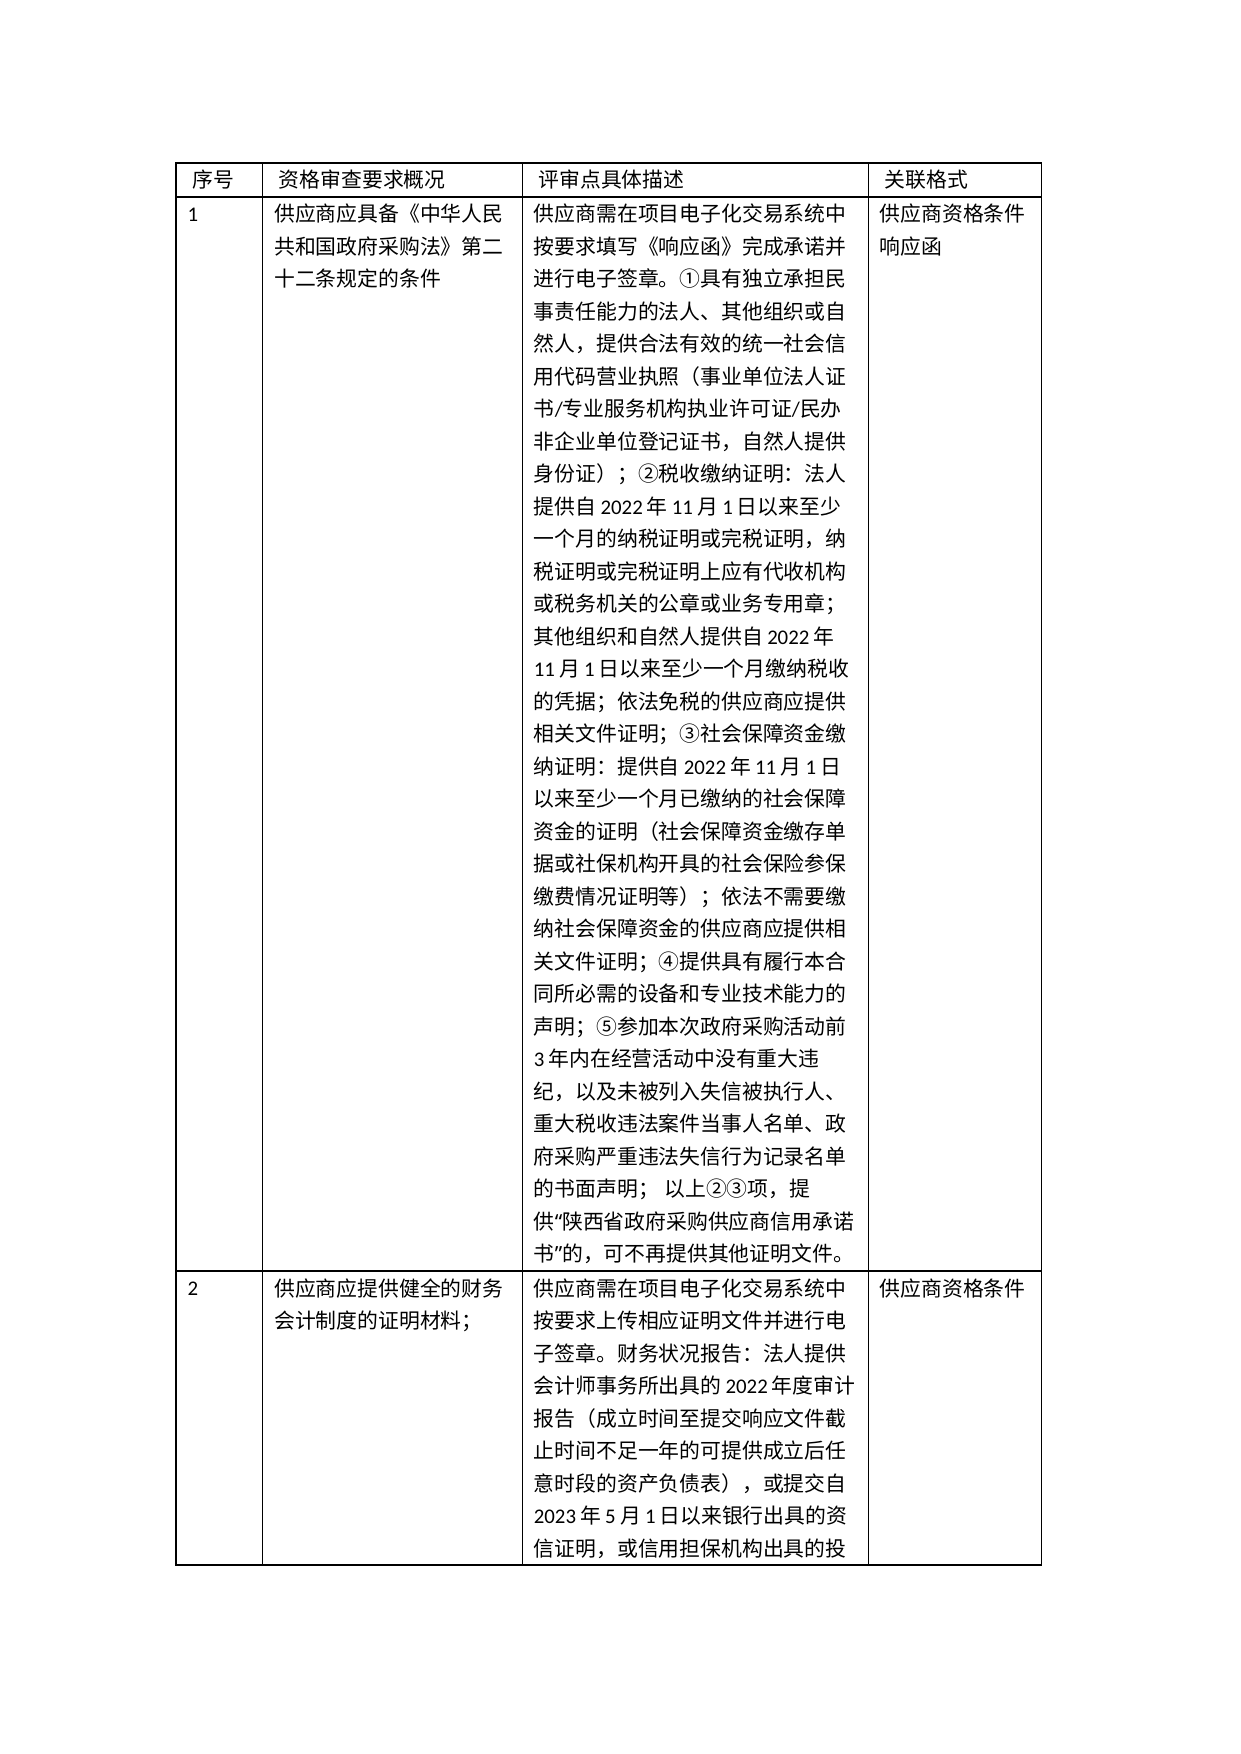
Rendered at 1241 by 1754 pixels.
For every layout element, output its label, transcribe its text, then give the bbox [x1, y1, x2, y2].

table_header 序号 [177, 164, 262, 196]
table_header 资格审查要求概况 [263, 164, 522, 196]
table_header 评审点具体描述 [523, 164, 868, 196]
table_cell 1 [177, 198, 262, 1270]
table_cell 供应商需在项目电子化交易系统中按要求填写《响应函》完成承诺并进行电子签章。①具有独立承担民事责任能力的法人、其他组织或自然人，提供合法有效的统一社会信用代码营业执照（事业单位法人证书/专业服务机构执业许可证/民办非企业单位登记证书，自然人提供身份证）；②税收缴纳证明：法人提供自2022年11月1日以来至少一个月的纳税证明或完税证明，纳税证明或完税证明上应有代收机构或税务机关的公章或业务专用章；其他组织和自然人提供自2022年11月1日以来至少一个月缴纳税收的凭据；依法免税的供应商应提供相关文件证明；③社会保障资金缴纳证明：提供自2022年11月1日以来至少一个月已缴纳的社会保障资金的证明（社会保障资金缴存单据或社保机构开具的社会保险参保缴费情况证明等）；依法不需要缴纳社会保障资金的供应商应提供相关文件证明；④提供具有履行本合同所必需的设备和专业技术能力的声明；⑤参加本次政府采购活动前3年内在经营活动中没有重大违纪，以及未被列入失信被执行人、重大税收违法案件当事人名单、政府采购严重违法失信行为记录名单的书面声明； 以上②③项，提供“陕西省政府采购供应商信用承诺书”的，可不再提供其他证明文件。 [523, 198, 868, 1270]
table_cell 供应商资格条件 响应函 [869, 198, 1041, 1270]
table_cell 供应商资格条件 [869, 1272, 1041, 1564]
table_cell 供应商应具备《中华人民共和国政府采购法》第二十二条规定的条件 [263, 198, 522, 1270]
table_header 关联格式 [869, 164, 1041, 196]
table_cell 2 [177, 1272, 262, 1564]
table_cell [523, 1272, 868, 1564]
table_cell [263, 1272, 522, 1564]
